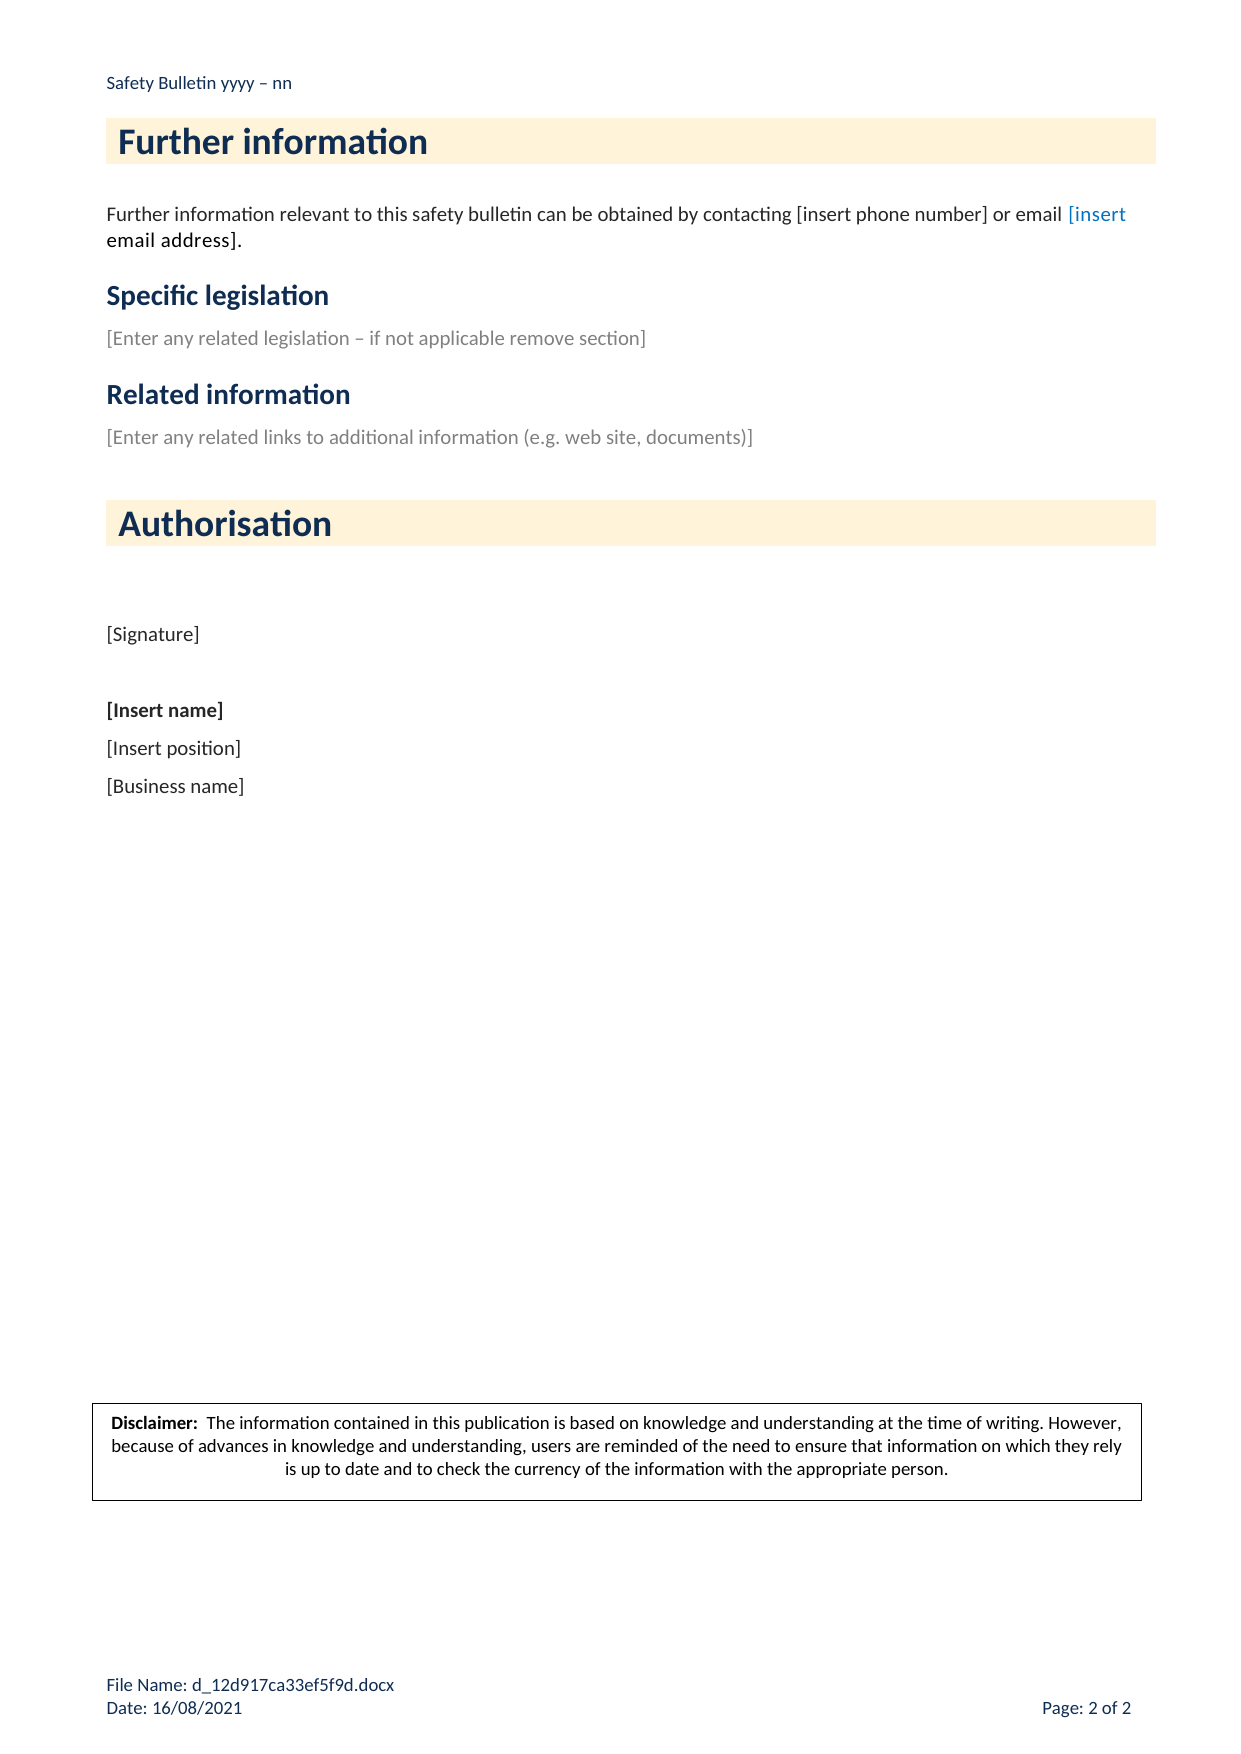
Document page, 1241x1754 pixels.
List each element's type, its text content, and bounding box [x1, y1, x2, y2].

text [Insert position] [106, 735, 1134, 761]
subtitle Related information [106, 376, 1134, 412]
text [Signature] [106, 622, 1134, 647]
text Further information relevant to this safety bulletin can be obtained by contacting [insert phone number] or email [insert email address]. [106, 202, 1134, 252]
subtitle Specific legislation [106, 277, 1134, 313]
table_header Authorisation [106, 500, 1156, 546]
table_header Further information [106, 118, 1156, 164]
text [Insert name] [106, 697, 1134, 723]
text [Business name] [106, 773, 1134, 799]
